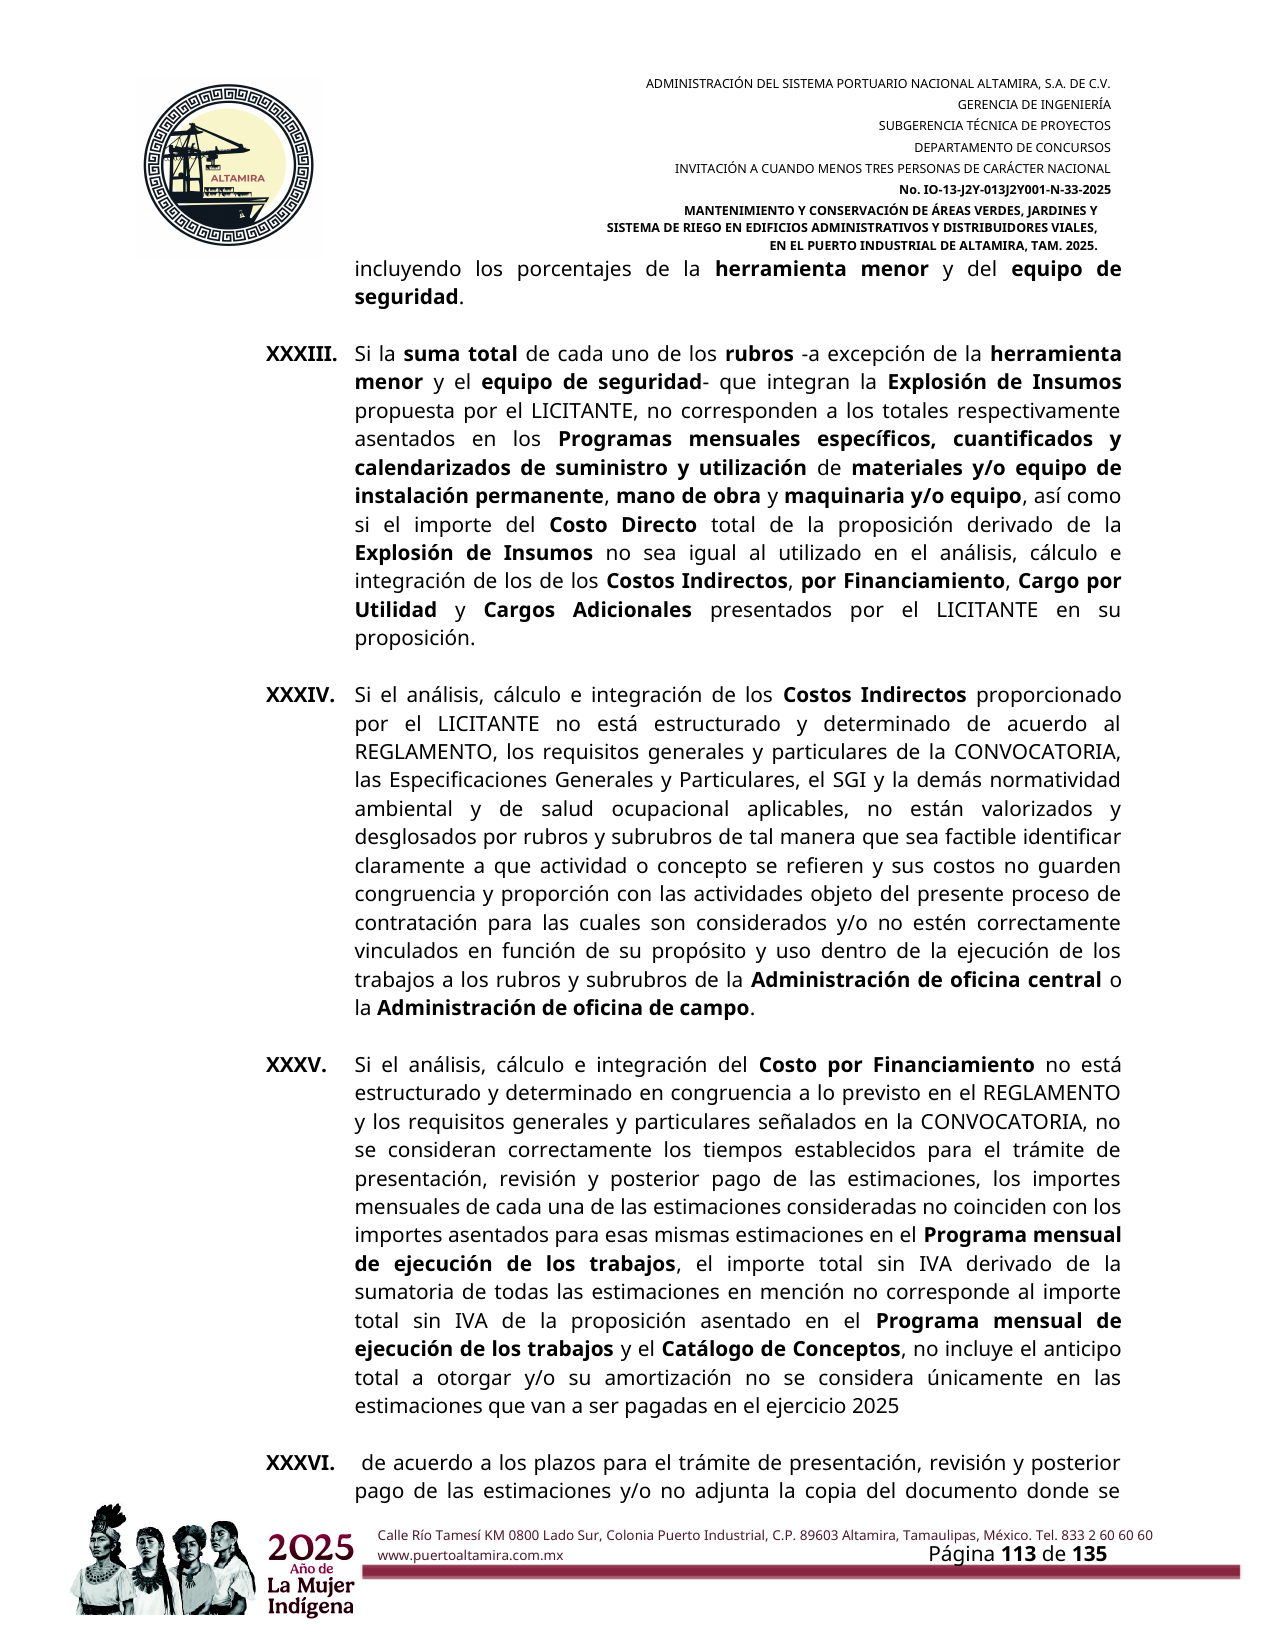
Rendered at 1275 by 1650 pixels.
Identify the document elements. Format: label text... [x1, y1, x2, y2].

picture [134, 75, 325, 258]
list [266, 254, 1122, 311]
list Si la suma total de cada uno de los rubros -a excepción de la herramienta menor y el equipo de seguridad- que integran la Explosión de Insumos propuesta por el LICITANTE, no corresponden a los totales respectivamente asentados en los Programas mensuales específicos, cuantificados y calendarizados de suministro y utilización de materiales y/o equipo de instalación permanente, mano de obra y maquinaria y/o equipo, así como si el importe del Costo Directo total de la proposición derivado de la Explosión de Insumos no sea igual al utilizado en el análisis, cálculo e integración de los de los Costos Indirectos, por Financiamiento, Cargo por Utilidad y Cargos Adicionales presentados por el LICITANTE en su proposición. [266, 339, 1122, 652]
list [266, 1448, 1122, 1505]
picture [0, 1497, 1244, 1627]
list Si el análisis, cálculo e integración del Costo por Financiamiento no está estructurado y determinado en congruencia a lo previsto en el REGLAMENTO y los requisitos generales y particulares señalados en la CONVOCATORIA, no se consideran correctamente los tiempos establecidos para el trámite de presentación, revisión y posterior pago de las estimaciones, los importes mensuales de cada una de las estimaciones consideradas no coinciden con los importes asentados para esas mismas estimaciones en el Programa mensual de ejecución de los trabajos, el importe total sin IVA derivado de la sumatoria de todas las estimaciones en mención no corresponde al importe total sin IVA de la proposición asentado en el Programa mensual de ejecución de los trabajos y el Catálogo de Conceptos, no incluye el anticipo total a otorgar y/o su amortización no se considera únicamente en las estimaciones que van a ser pagadas en el ejercicio 2025 [266, 1050, 1122, 1420]
list Si el análisis, cálculo e integración de los Costos Indirectos proporcionado por el LICITANTE no está estructurado y determinado de acuerdo al REGLAMENTO, los requisitos generales y particulares de la CONVOCATORIA, las Especificaciones Generales y Particulares, el SGI y la demás normatividad ambiental y de salud ocupacional aplicables, no están valorizados y desglosados por rubros y subrubros de tal manera que sea factible identificar claramente a que actividad o concepto se refieren y sus costos no guarden congruencia y proporción con las actividades objeto del presente proceso de contratación para las cuales son considerados y/o no estén correctamente vinculados en función de su propósito y uso dentro de la ejecución de los trabajos a los rubros y subrubros de la Administración de oficina central o la Administración de oficina de campo. [266, 680, 1122, 1022]
